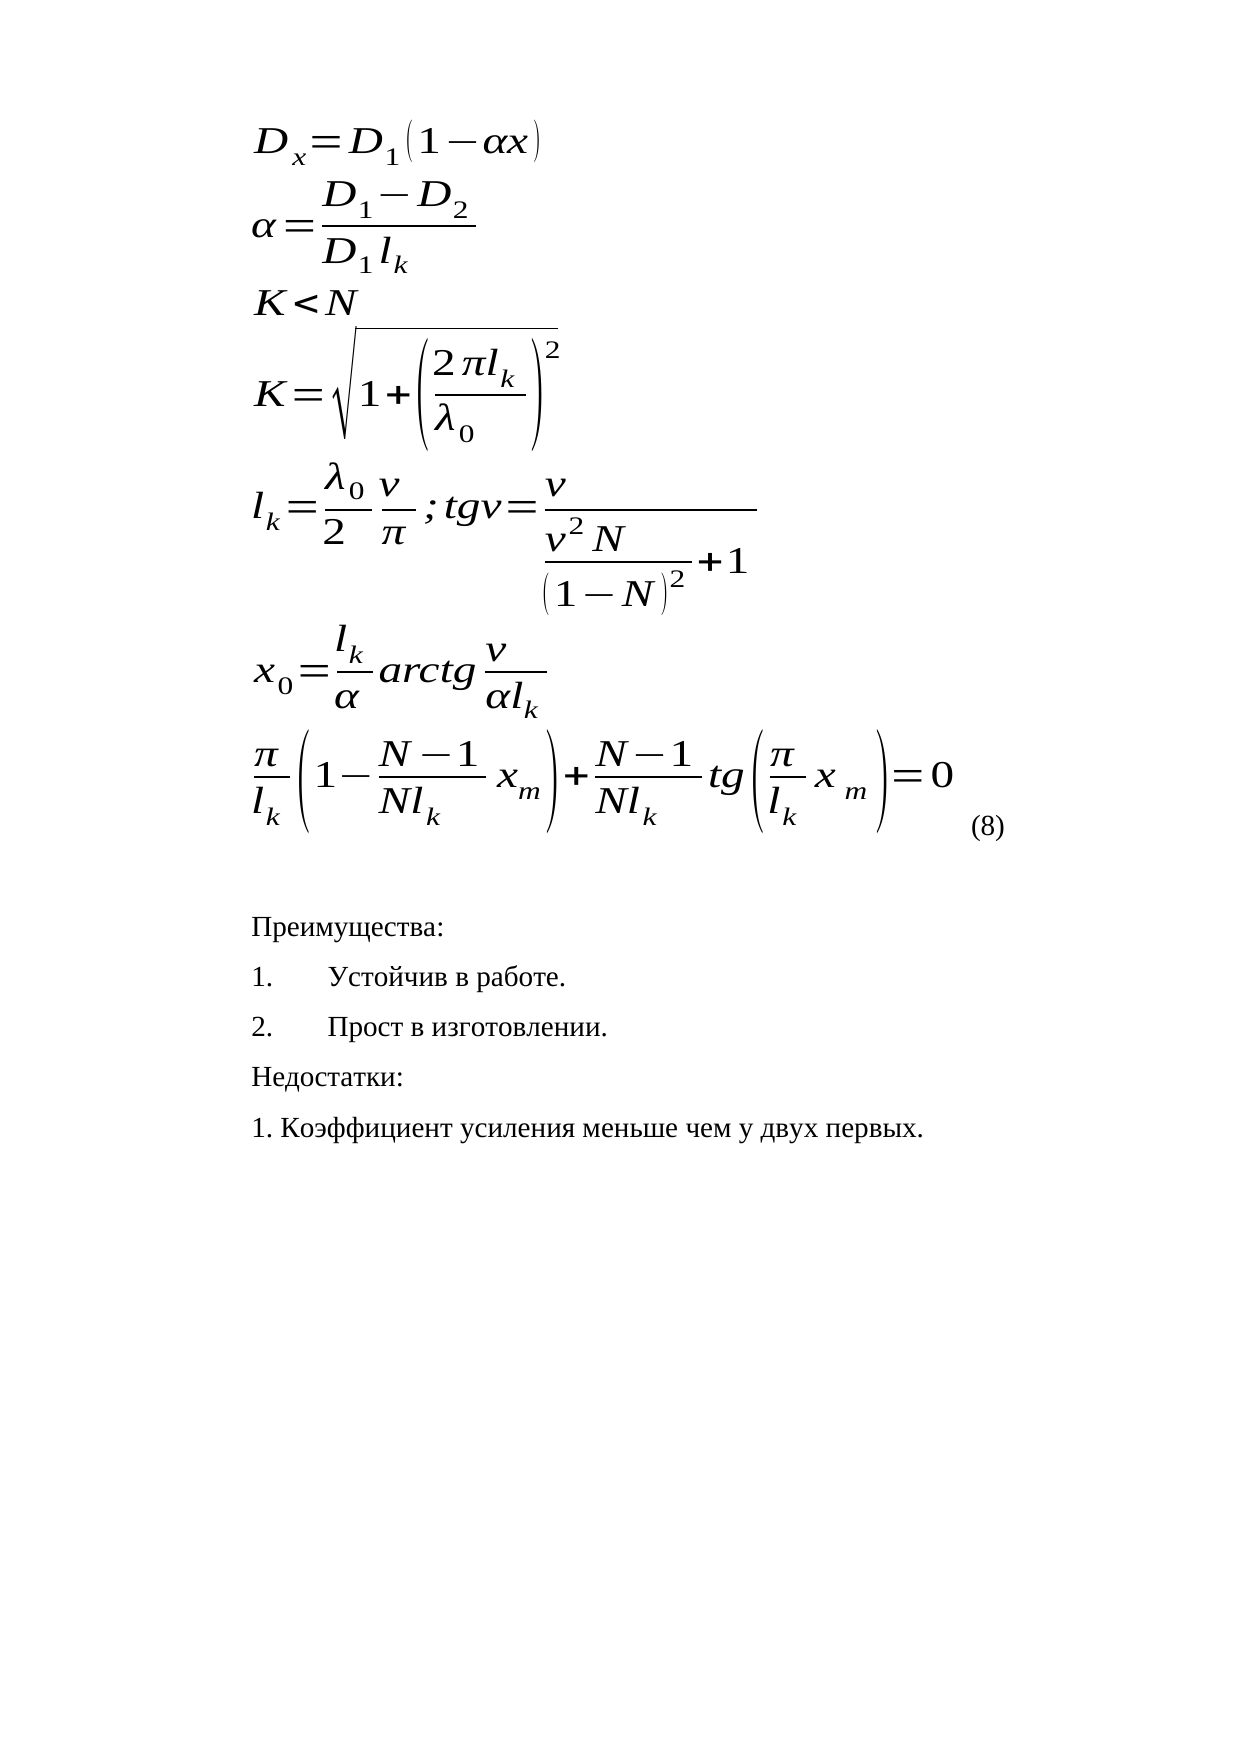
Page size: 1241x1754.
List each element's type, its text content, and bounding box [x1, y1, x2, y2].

list Устойчив в работе. [177, 959, 1152, 992]
text Недостатки: [177, 1059, 1152, 1093]
text 1. Коэффициент усиления меньше чем у двух первых. [177, 1110, 1152, 1143]
text Преимущества: [177, 909, 1152, 942]
text (8) [177, 118, 1152, 842]
list Прост в изготовлении. [177, 1009, 1152, 1043]
